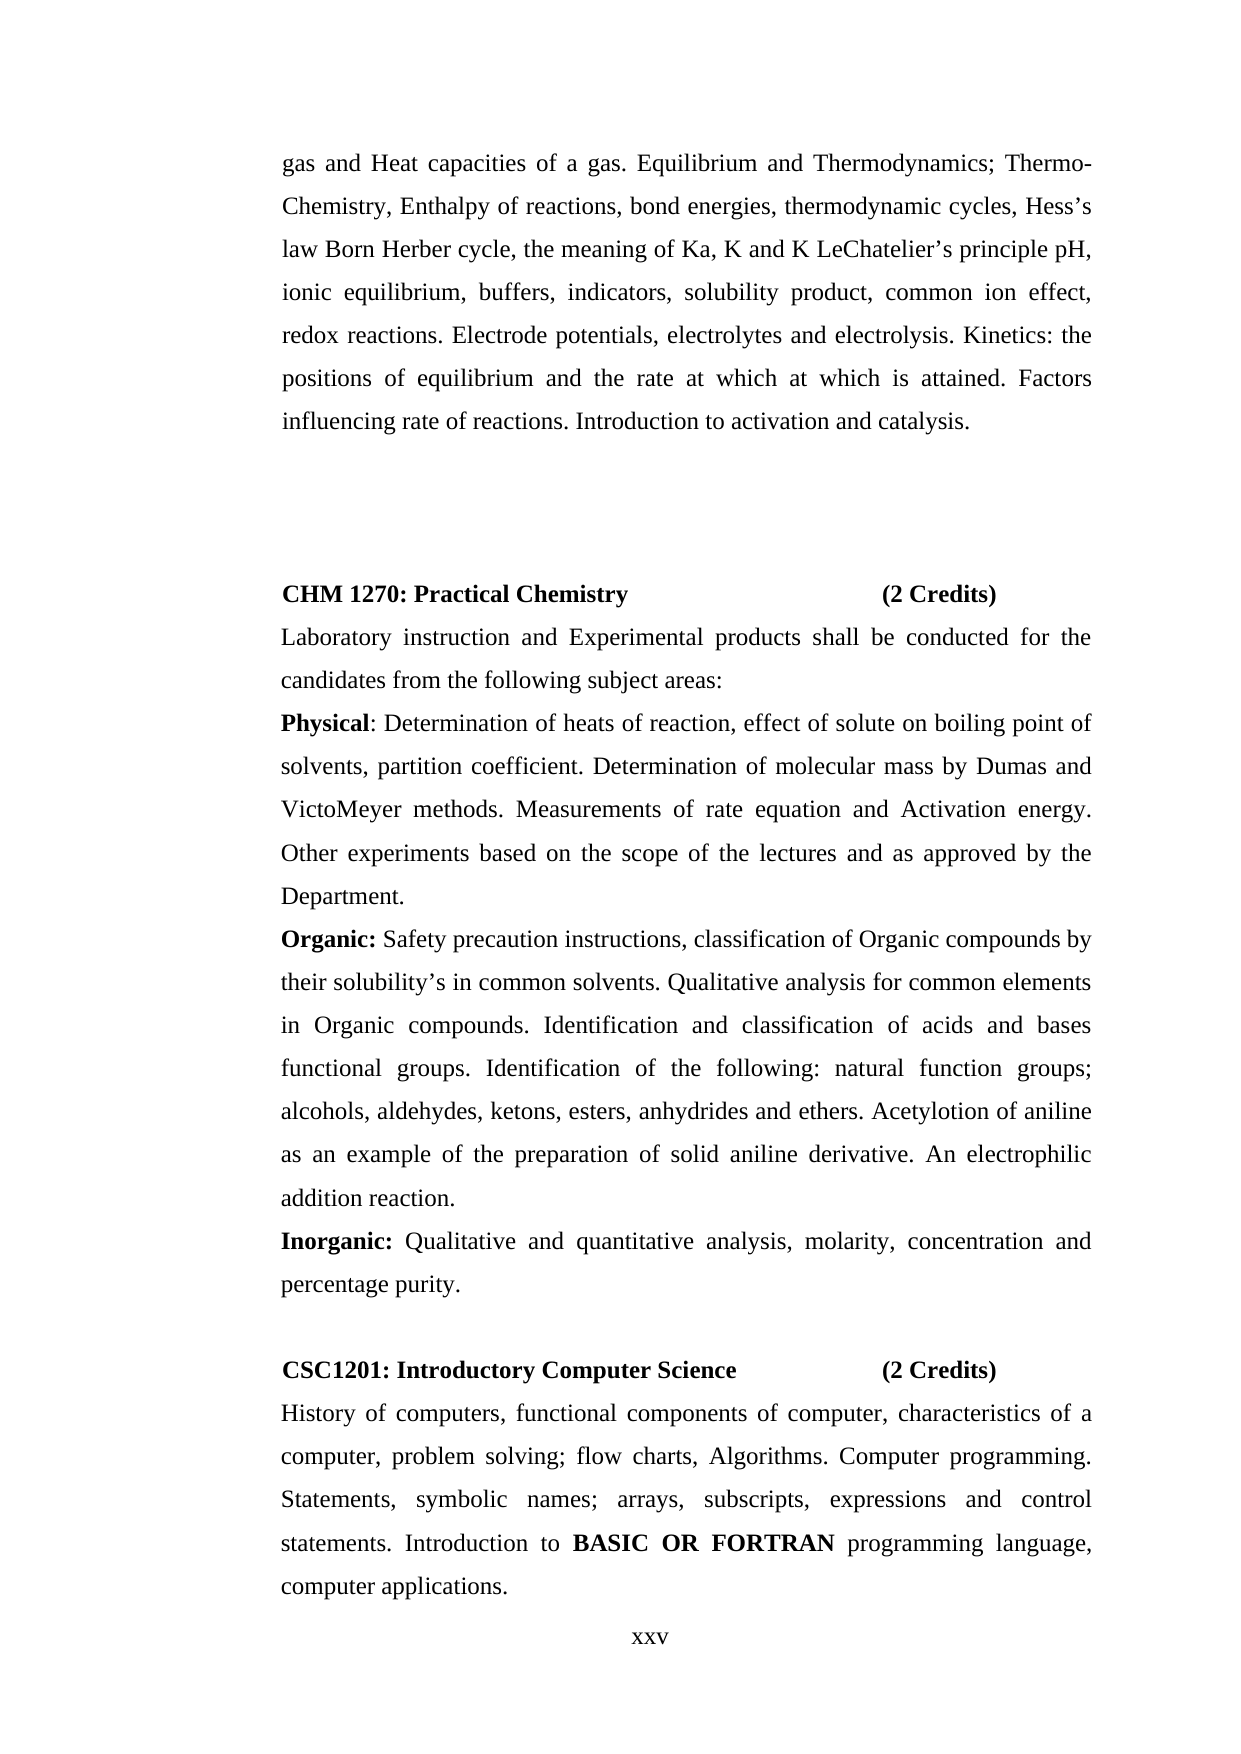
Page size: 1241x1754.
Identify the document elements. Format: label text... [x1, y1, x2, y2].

text History of computers, functional components of computer, characteristics of a computer, problem solving; flow charts, Algorithms. Computer programming. Statements, symbolic names; arrays, subscripts, expressions and control statements. Introduction to BASIC OR FORTRAN programming language, computer applications. [281, 1398, 1092, 1599]
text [282, 148, 1092, 435]
text Laboratory instruction and Experimental products shall be conducted for the candidates from the following subject areas: [281, 622, 1092, 694]
text Inorganic: Qualitative and quantitative analysis, molarity, concentration and percentage purity. [281, 1226, 1092, 1298]
text CSC1201: Introductory Computer Science (2 Credits) [282, 1355, 1092, 1384]
text CHM 1270: Practical Chemistry (2 Credits) [282, 579, 1092, 608]
text Physical: Determination of heats of reaction, effect of solute on boiling point of solvents, partition coefficient. Determination of molecular mass by Dumas and VictoMeyer methods. Measurements of rate equation and Activation energy. Other experiments based on the scope of the lectures and as approved by the Department. [281, 708, 1092, 909]
text Organic: Safety precaution instructions, classification of Organic compounds by their solubility’s in common solvents. Qualitative analysis for common elements in Organic compounds. Identification and classification of acids and bases functional groups. Identification of the following: natural function groups; alcohols, aldehydes, ketons, esters, anhydrides and ethers. Acetylotion of aniline as an example of the preparation of solid aniline derivative. An electrophilic addition reaction. [281, 924, 1092, 1211]
